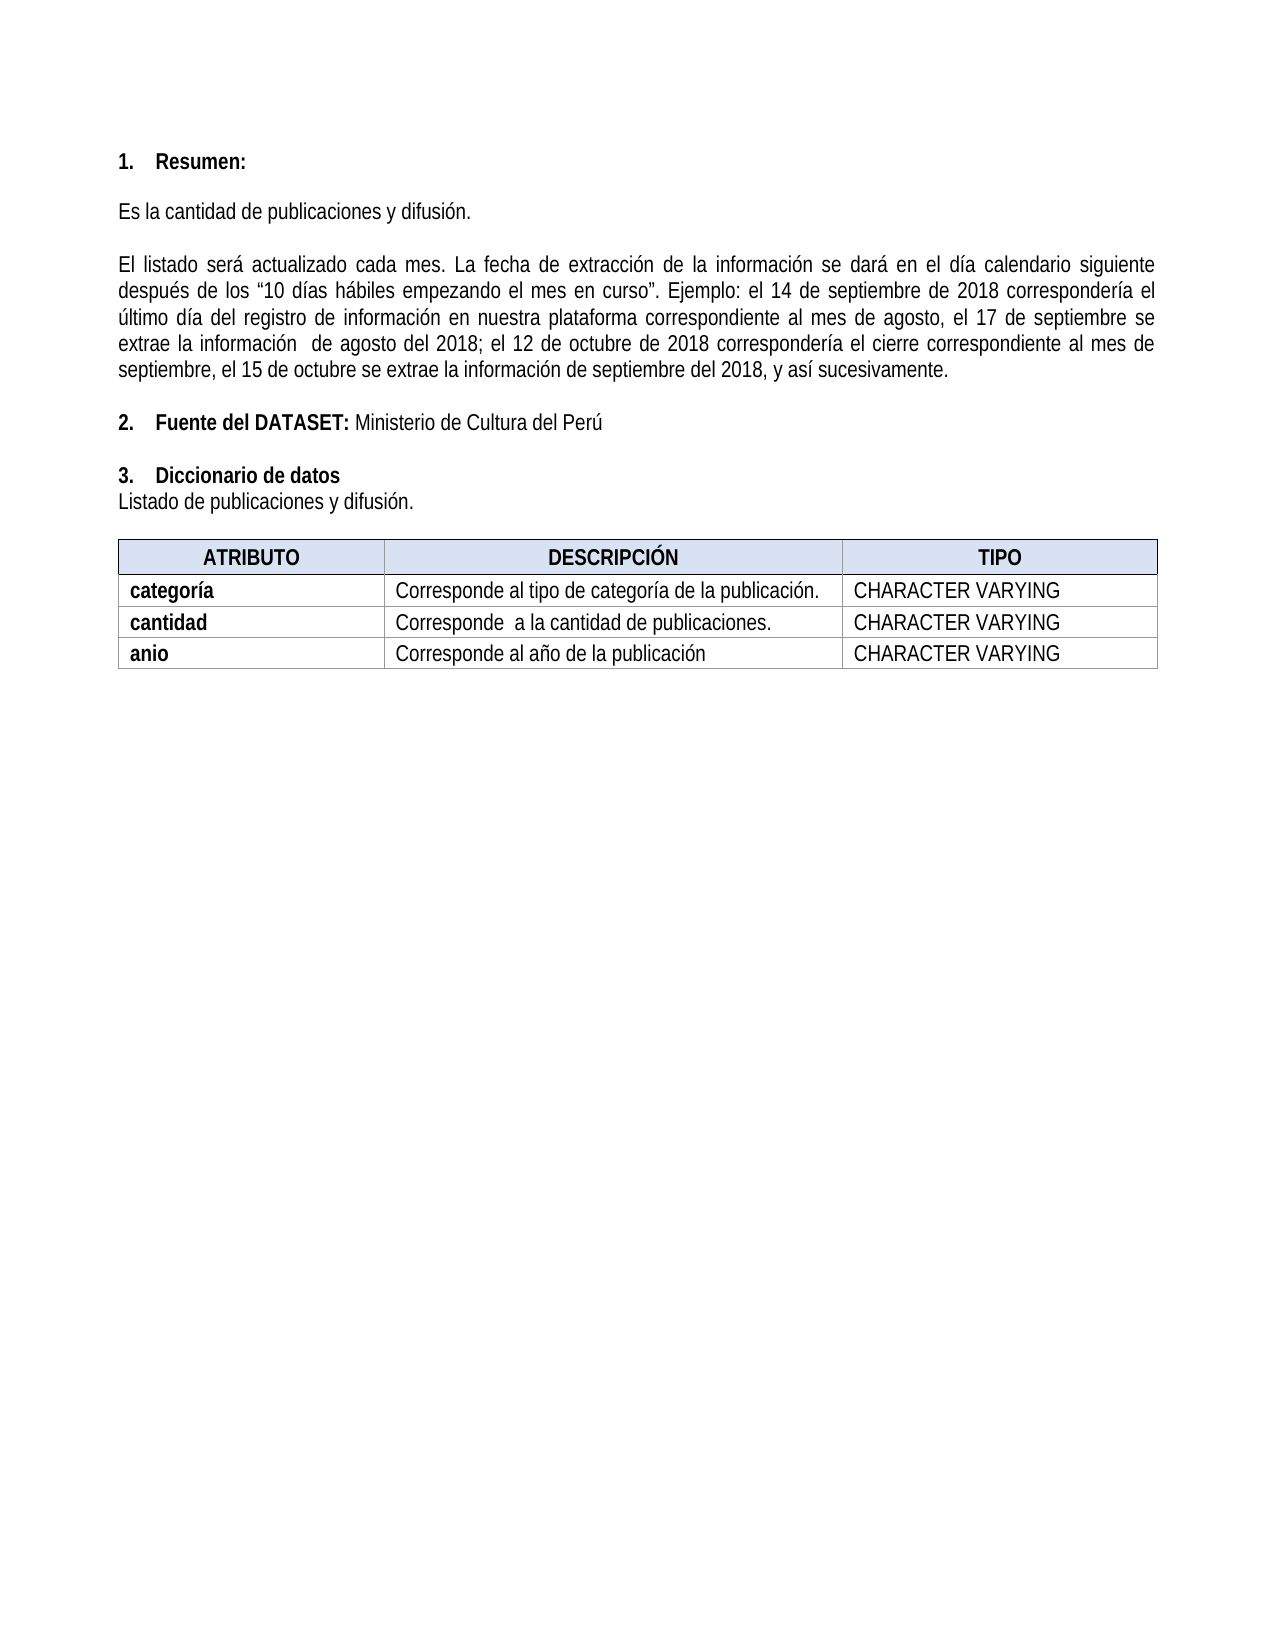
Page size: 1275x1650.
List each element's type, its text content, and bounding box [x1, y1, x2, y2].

table_cell CHARACTER VARYING [843, 575, 1157, 606]
text El listado será actualizado cada mes. La fecha de extracción de la información se dará en el día calendario siguiente después de los “10 días hábiles empezando el mes en curso”. Ejemplo: el 14 de septiembre de 2018 correspondería el último día del registro de información en nuestra plataforma correspondiente al mes de agosto, el 17 de septiembre se extrae la información de agosto del 2018; el 12 de octubre de 2018 correspondería el cierre correspondiente al mes de septiembre, el 15 de octubre se extrae la información de septiembre del 2018, y así sucesivamente. [118, 251, 1157, 382]
table_cell CHARACTER VARYING [843, 607, 1157, 637]
list Resumen: [118, 148, 1157, 174]
list Diccionario de datos [118, 462, 1157, 488]
table_cell anio [119, 638, 384, 668]
text Listado de publicaciones y difusión. [118, 488, 1157, 514]
table_header TIPO [843, 540, 1157, 574]
table_cell Corresponde al tipo de categoría de la publicación. [385, 575, 842, 606]
table_cell Corresponde a la cantidad de publicaciones. [385, 607, 842, 637]
list Fuente del DATASET: Ministerio de Cultura del Perú [118, 409, 1157, 435]
table_cell cantidad [119, 607, 384, 637]
table_header ATRIBUTO [119, 540, 384, 574]
table_header DESCRIPCIÓN [385, 540, 842, 574]
table_cell categoría [119, 575, 384, 606]
text Es la cantidad de publicaciones y difusión. [118, 198, 1157, 224]
table_cell Corresponde al año de la publicación [385, 638, 842, 668]
table_cell CHARACTER VARYING [843, 638, 1157, 668]
